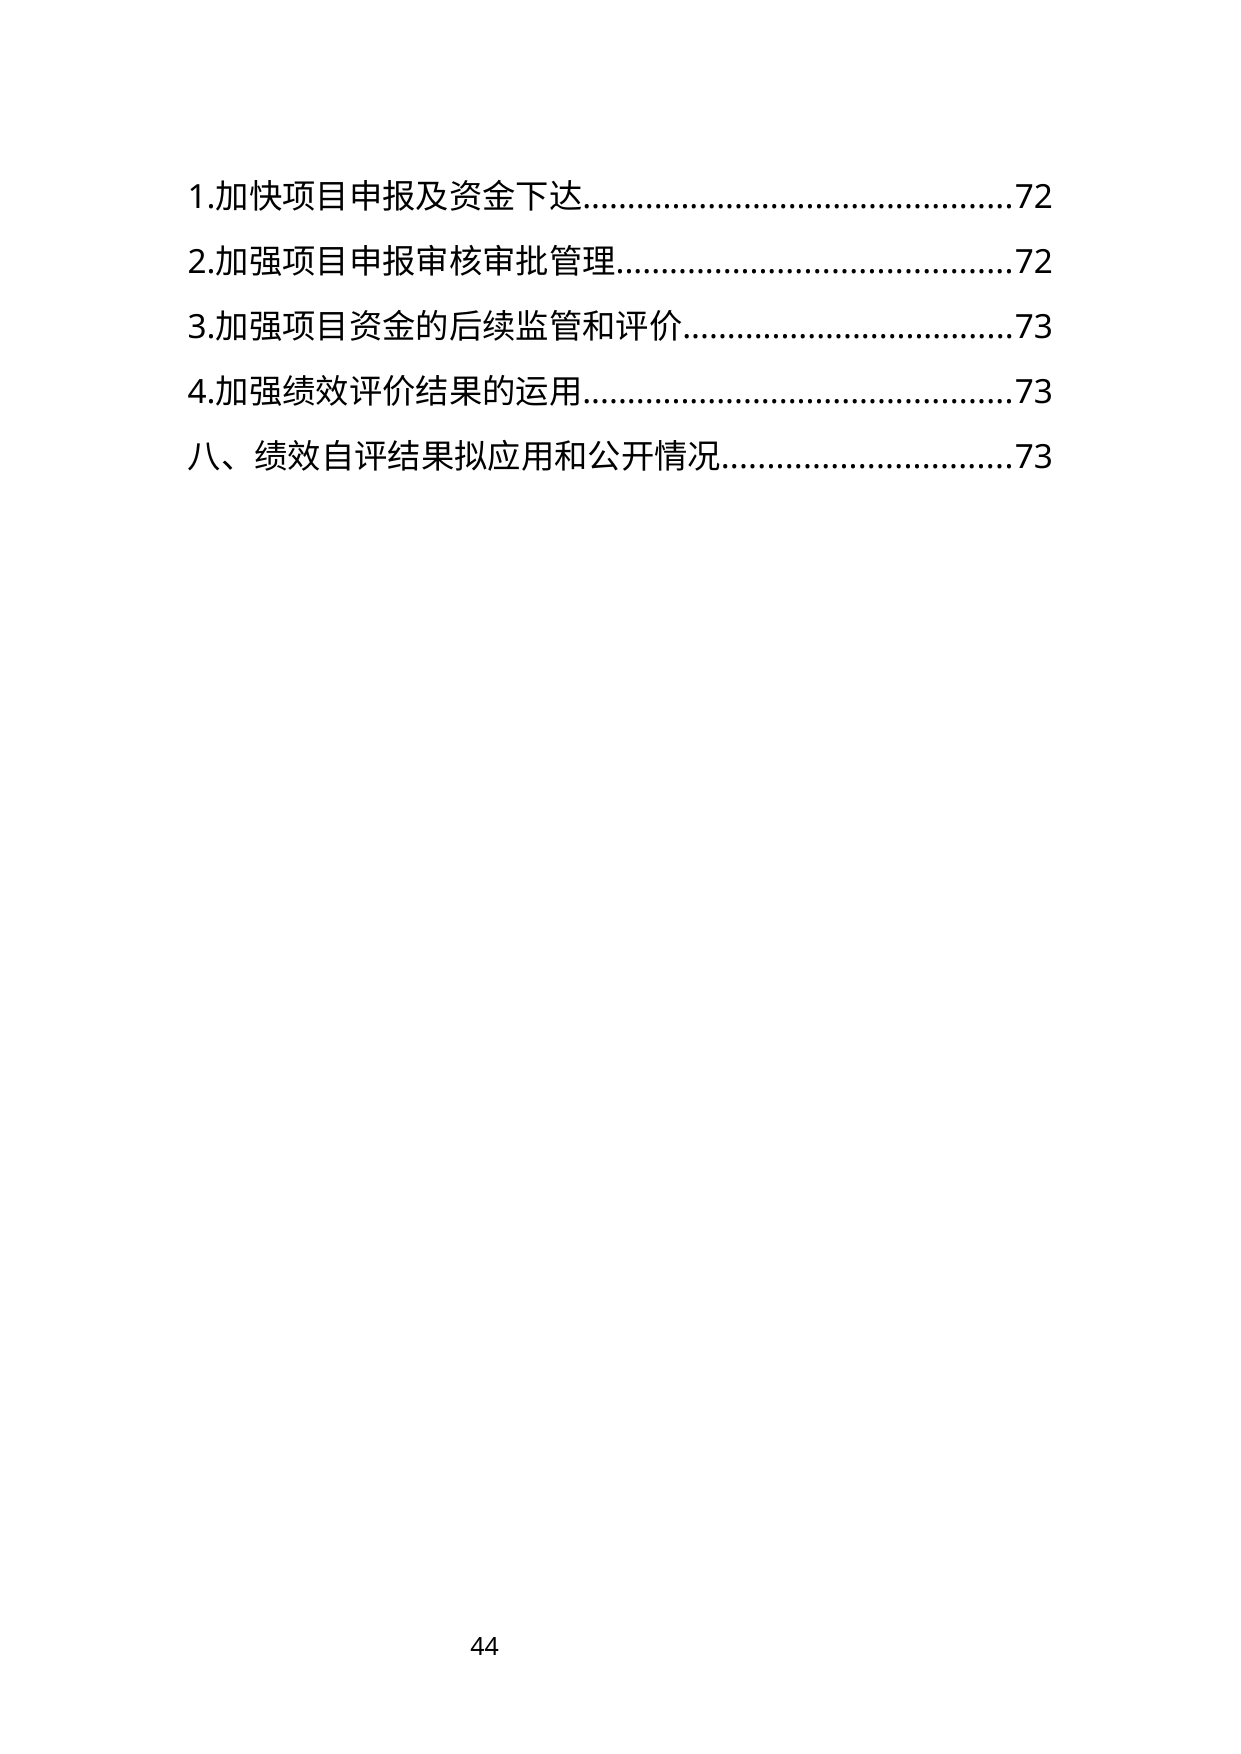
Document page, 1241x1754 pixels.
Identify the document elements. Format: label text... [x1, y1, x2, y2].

text 八、绩效自评结果拟应用和公开情况 73 [187, 422, 1053, 487]
text 3.加强项目资金的后续监管和评价 73 [187, 292, 1053, 357]
text 4.加强绩效评价结果的运用 73 [187, 357, 1053, 422]
text 2.加强项目申报审核审批管理 72 [187, 227, 1053, 292]
text 1.加快项目申报及资金下达 72 [187, 162, 1053, 227]
